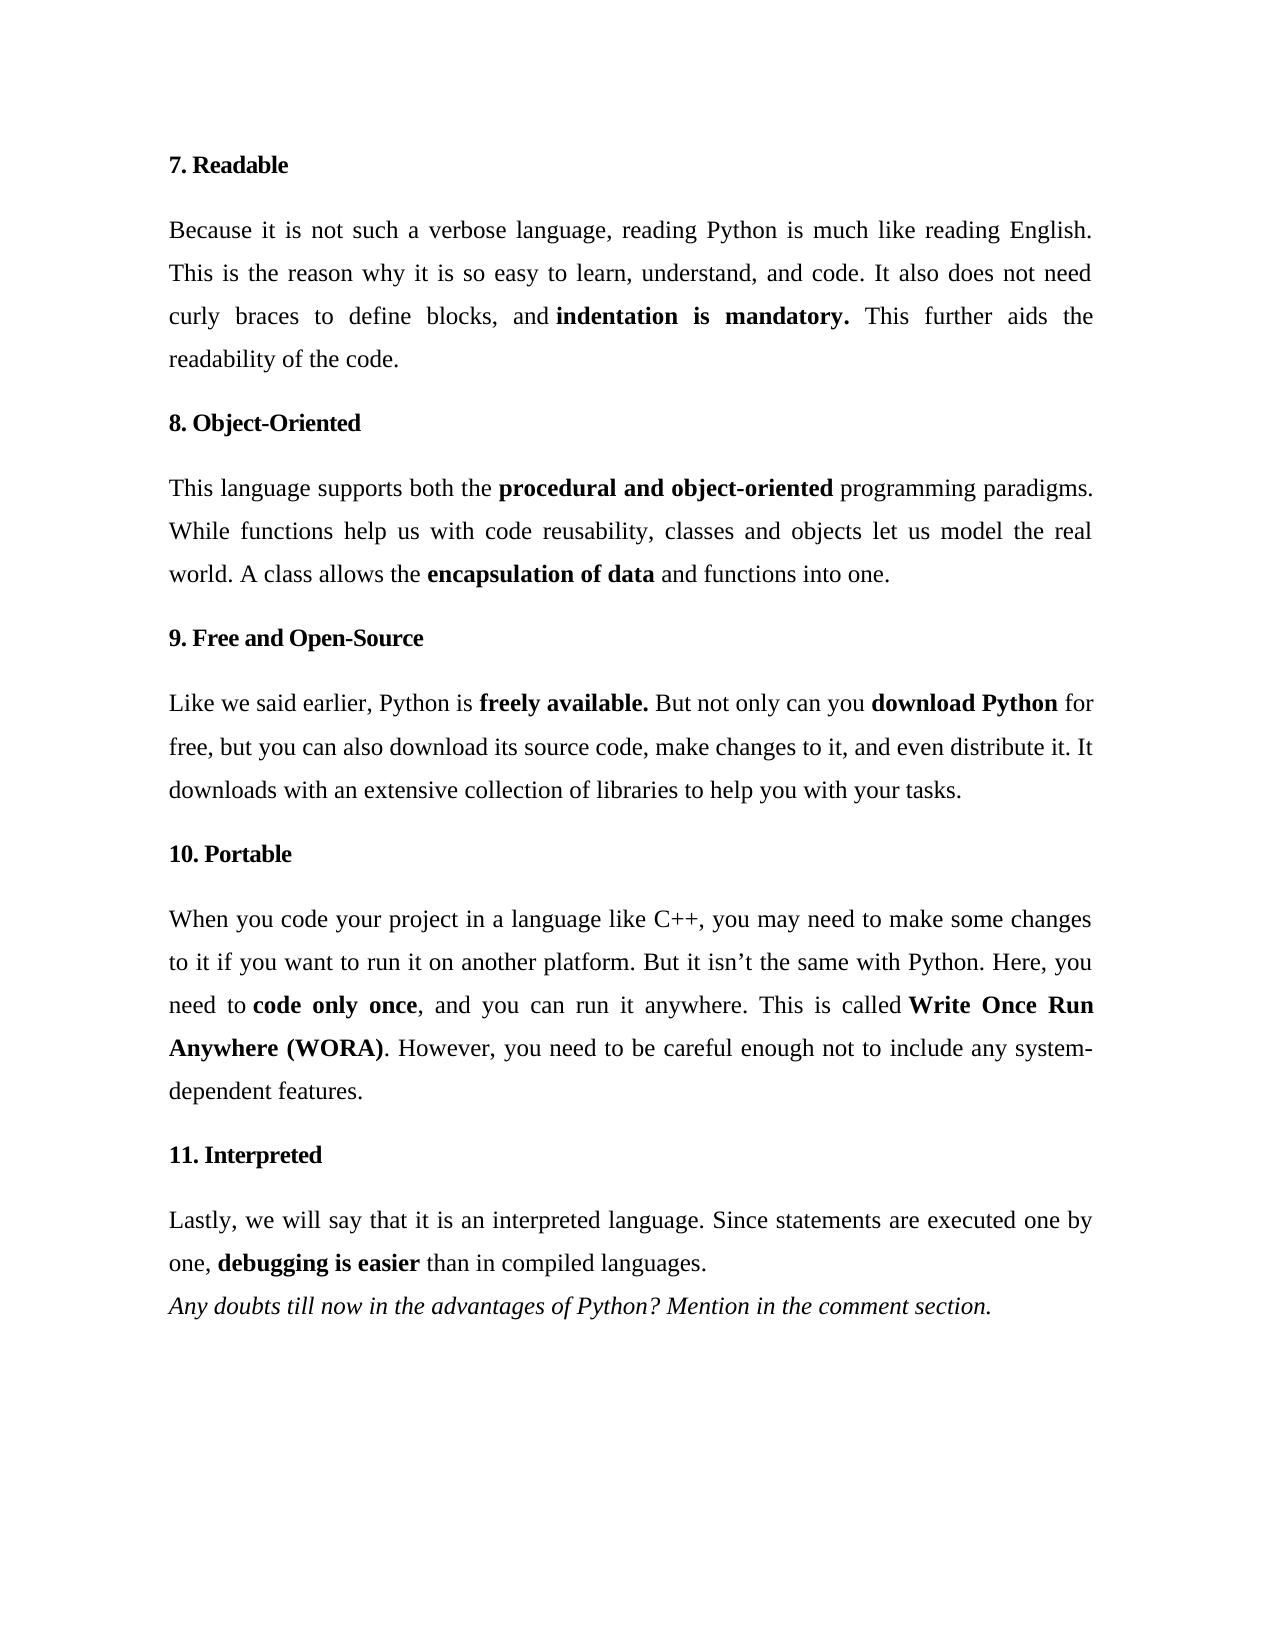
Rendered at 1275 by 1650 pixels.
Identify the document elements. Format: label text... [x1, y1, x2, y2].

text Like we said earlier, Python is freely available. But not only can you download Python for free, but you can also download its source code, make changes to it, and even distribute it. It downloads with an extensive collection of libraries to help you with your tasks. [169, 688, 1094, 803]
subtitle 9. Free and Open-Source [169, 623, 1094, 652]
subtitle 8. Object-Oriented [169, 408, 1094, 437]
text This language supports both the procedural and object-oriented programming paradigms. While functions help us with code reusability, classes and objects let us model the real world. A class allows the encapsulation of data and functions into one. [169, 473, 1094, 588]
text Because it is not such a verbose language, reading Python is much like reading English. This is the reason why it is so easy to learn, understand, and code. It also does not need curly braces to define blocks, and indentation is mandatory. This further aids the readability of the code. [169, 215, 1094, 373]
text When you code your project in a language like C++, you may need to make some changes to it if you want to run it on another platform. But it isn’t the same with Python. Here, you need to code only once, and you can run it anywhere. This is called Write Once Run Anywhere (WORA). However, you need to be careful enough not to include any system-dependent features. [169, 904, 1094, 1105]
subtitle 7. Readable [169, 150, 1094, 179]
subtitle 11. Interpreted [169, 1140, 1094, 1169]
text Lastly, we will say that it is an interpreted language. Since statements are executed one by one, debugging is easier than in compiled languages. [169, 1205, 1094, 1277]
text Any doubts till now in the advantages of Python? Mention in the comment section. [169, 1291, 1094, 1320]
subtitle 10. Portable [169, 839, 1094, 867]
